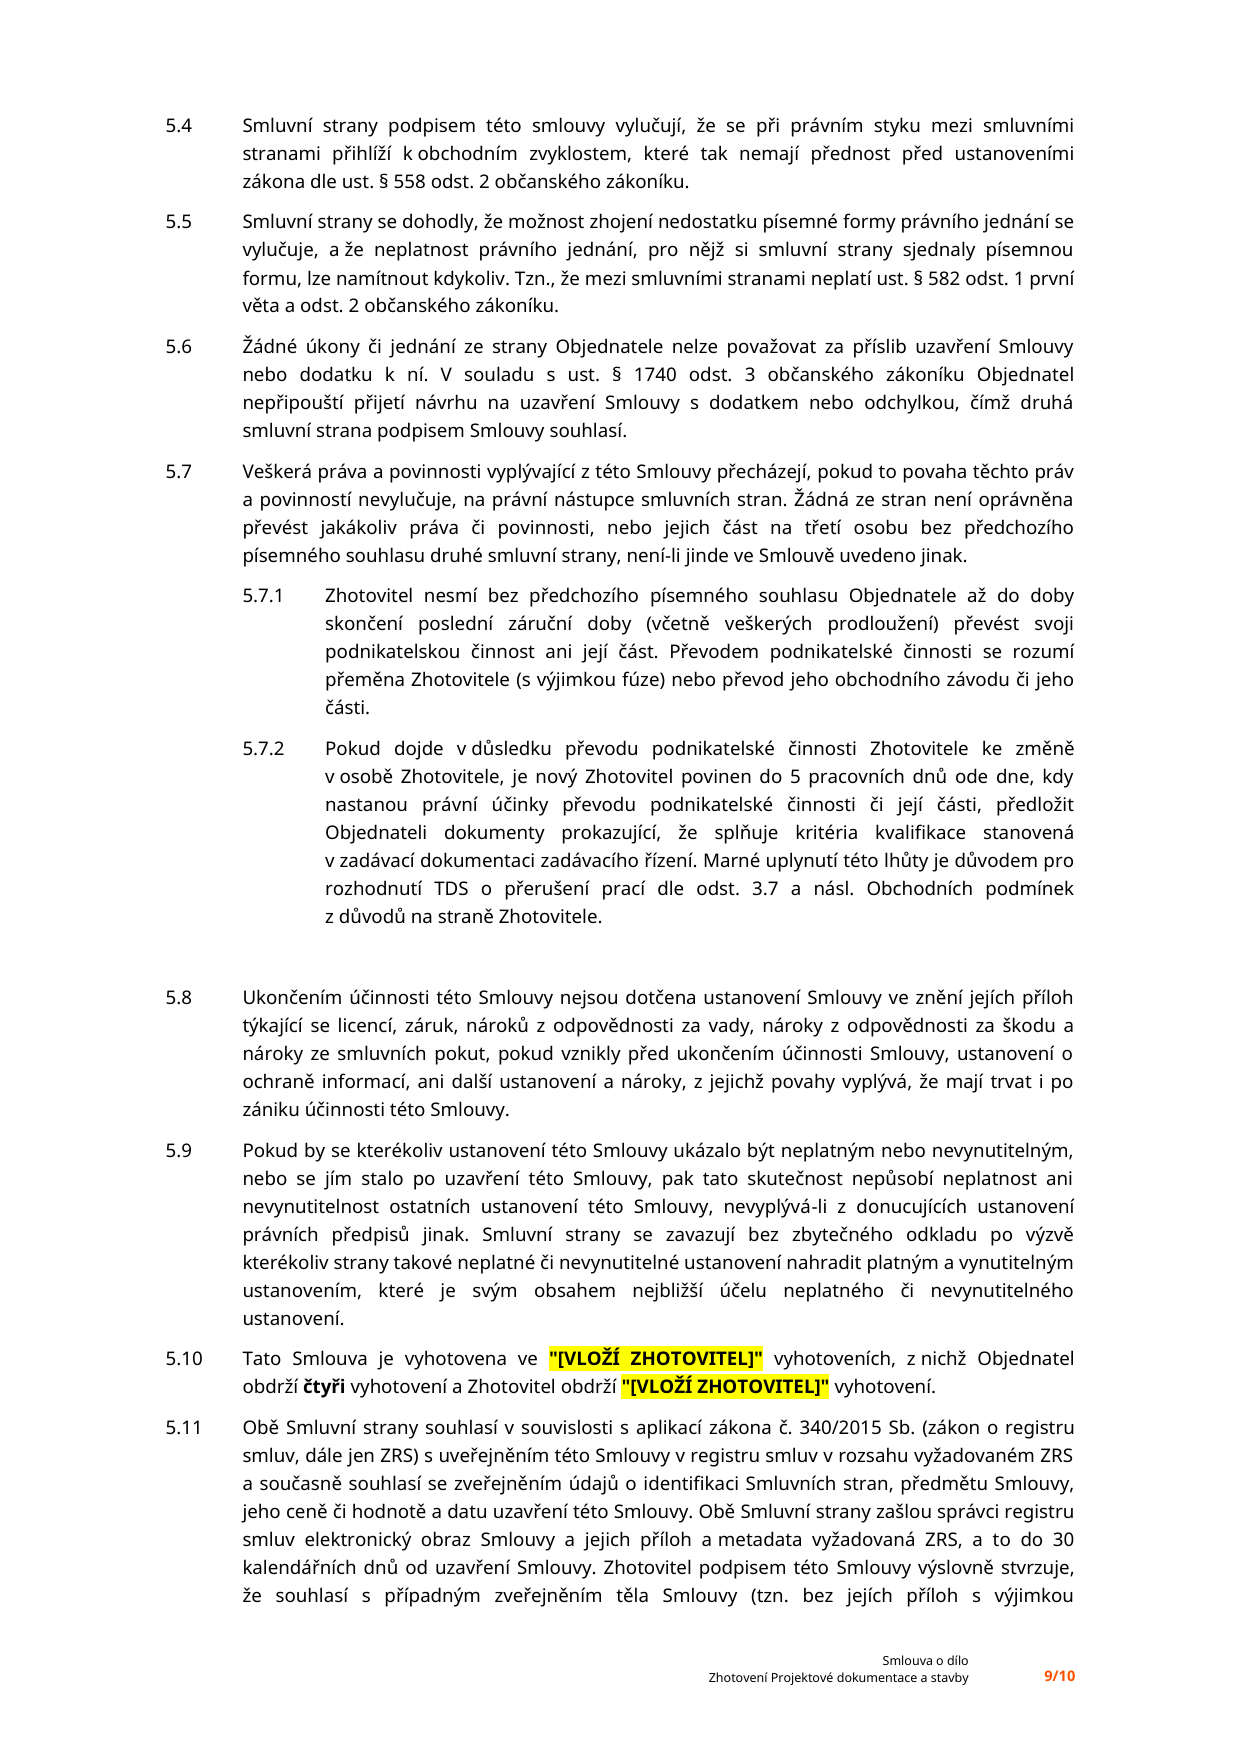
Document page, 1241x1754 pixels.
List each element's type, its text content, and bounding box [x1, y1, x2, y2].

list Veškerá práva a povinnosti vyplývající z této Smlouvy přecházejí, pokud to povaha těchto práv a povinností nevylučuje, na právní nástupce smluvních stran. Žádná ze stran není oprávněna převést jakákoliv práva či povinnosti, nebo jejich část na třetí osobu bez předchozího písemného souhlasu druhé smluvní strany, není-li jinde ve Smlouvě uvedeno jinak. [165, 458, 1075, 567]
text Tato Smlouva je vyhotovena ve "[VLOŽÍ ZHOTOVITEL]" vyhotoveních, z nichž Objednatel obdrží čtyři vyhotovení a Zhotovitel obdrží "[VLOŽÍ ZHOTOVITEL]" vyhotovení. [165, 1346, 1075, 1399]
list Pokud dojde v důsledku převodu podnikatelské činnosti Zhotovitele ke změně v osobě Zhotovitele, je nový Zhotovitel povinen do 5 pracovních dnů ode dne, kdy nastanou právní účinky převodu podnikatelské činnosti či její části, předložit Objednateli dokumenty prokazující, že splňuje kritéria kvalifikace stanovená v zadávací dokumentaci zadávacího řízení. Marné uplynutí této lhůty je důvodem pro rozhodnutí TDS o přerušení prací dle odst. 3.7 a násl. Obchodních podmínek z důvodů na straně Zhotovitele. [242, 735, 1075, 929]
text Smluvní strany podpisem této smlouvy vylučují, že se při právním styku mezi smluvními stranami přihlíží k obchodním zvyklostem, které tak nemají přednost před ustanoveními zákona dle ust. § 558 odst. 2 občanského zákoníku. [165, 112, 1075, 194]
text Žádné úkony či jednání ze strany Objednatele nelze považovat za příslib uzavření Smlouvy nebo dodatku k ní. V souladu s ust. § 1740 odst. 3 občanského zákoníku Objednatel nepřipouští přijetí návrhu na uzavření Smlouvy s dodatkem nebo odchylkou, čímž druhá smluvní strana podpisem Smlouvy souhlasí. [165, 333, 1075, 443]
text Pokud by se kterékoliv ustanovení této Smlouvy ukázalo být neplatným nebo nevynutitelným, nebo se jím stalo po uzavření této Smlouvy, pak tato skutečnost nepůsobí neplatnost ani nevynutitelnost ostatních ustanovení této Smlouvy, nevyplývá-li z donucujících ustanovení právních předpisů jinak. Smluvní strany se zavazují bez zbytečného odkladu po výzvě kterékoliv strany takové neplatné či nevynutitelné ustanovení nahradit platným a vynutitelným ustanovením, které je svým obsahem nejbližší účelu neplatného či nevynutitelného ustanovení. [165, 1137, 1075, 1331]
text Smluvní strany se dohodly, že možnost zhojení nedostatku písemné formy právního jednání se vylučuje, a že neplatnost právního jednání, pro nějž si smluvní strany sjednaly písemnou formu, lze namítnout kdykoliv. Tzn., že mezi smluvními stranami neplatí ust. § 582 odst. 1 první věta a odst. 2 občanského zákoníku. [165, 209, 1075, 318]
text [165, 1414, 1075, 1608]
text Ukončením účinnosti této Smlouvy nejsou dotčena ustanovení Smlouvy ve znění jejích příloh týkající se licencí, záruk, nároků z odpovědnosti za vady, nároky z odpovědnosti za škodu a nároky ze smluvních pokut, pokud vznikly před ukončením účinnosti Smlouvy, ustanovení o ochraně informací, ani další ustanovení a nároky, z jejichž povahy vyplývá, že mají trvat i po zániku účinnosti této Smlouvy. [165, 984, 1075, 1122]
list Zhotovitel nesmí bez předchozího písemného souhlasu Objednatele až do doby skončení poslední záruční doby (včetně veškerých prodloužení) převést svoji podnikatelskou činnost ani její část. Převodem podnikatelské činnosti se rozumí přeměna Zhotovitele (s výjimkou fúze) nebo převod jeho obchodního závodu či jeho části. [242, 582, 1075, 720]
